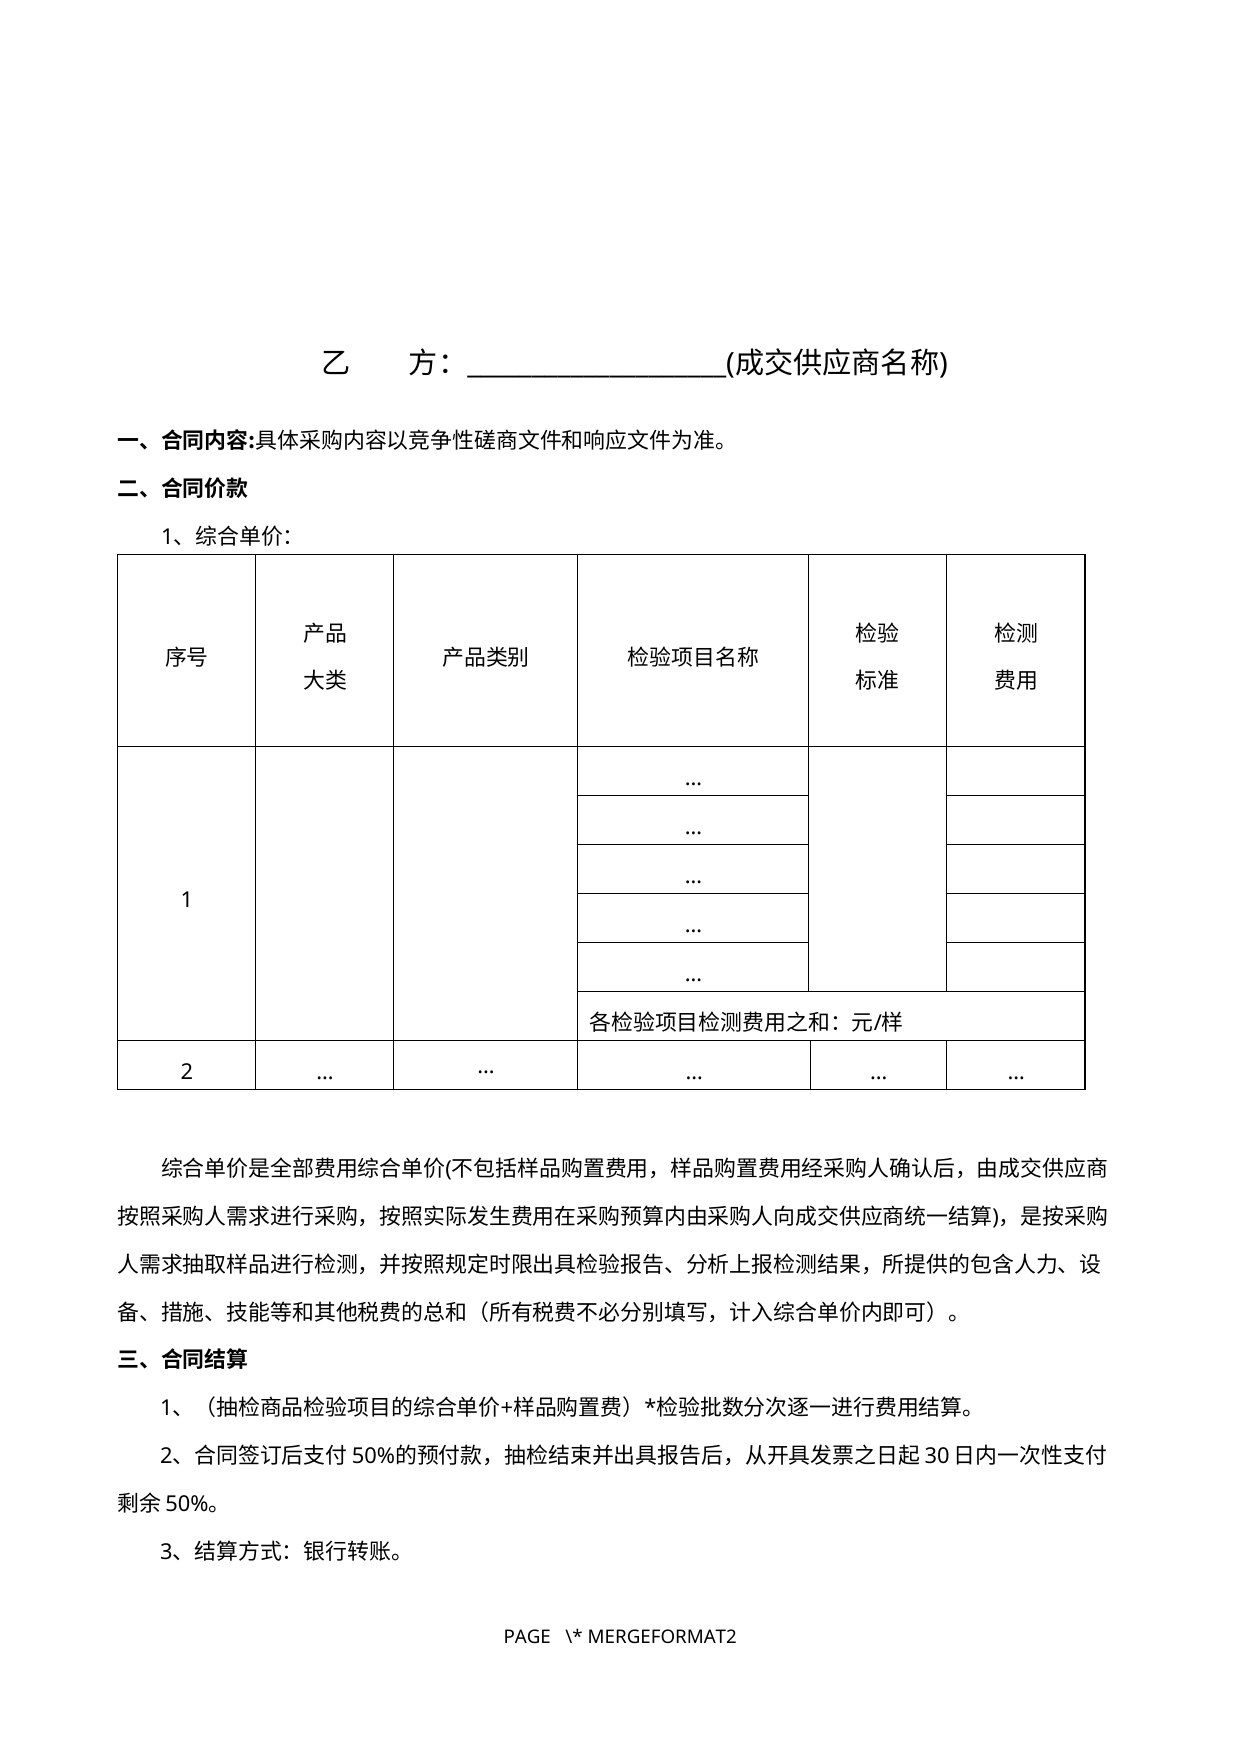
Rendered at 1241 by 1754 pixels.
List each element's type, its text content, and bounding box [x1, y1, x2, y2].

table_cell [809, 747, 946, 991]
table_cell … [578, 1041, 810, 1089]
table_cell [394, 747, 577, 1040]
table_cell [947, 747, 1084, 795]
table_cell [947, 943, 1084, 991]
table_cell … [578, 943, 808, 991]
table_cell 1 [118, 747, 255, 1040]
text 一、合同内容:具体采购内容以竞争性磋商文件和响应文件为准。 [117, 410, 1123, 458]
table_cell … [578, 894, 808, 942]
table_header 检验 标准 [809, 555, 946, 746]
table_cell … [394, 1041, 577, 1089]
table_cell … [578, 796, 808, 844]
table_cell [947, 796, 1084, 844]
table_header 产品类别 [394, 555, 577, 746]
text 三、合同结算 [117, 1329, 1123, 1377]
table_cell [947, 845, 1084, 893]
table_cell … [578, 747, 808, 795]
text 1、综合单价： [117, 506, 1123, 554]
table_header 产品 大类 [256, 555, 393, 746]
table_cell … [947, 1041, 1084, 1089]
text 综合单价是全部费用综合单价(不包括样品购置费用，样品购置费用经采购人确认后，由成交供应商按照采购人需求进行采购，按照实际发生费用在采购预算内由采购人向成交供应商统一结算)，是按采购人需求抽取样品进行检测，并按照规定时限出具检验报告、分析上报检测结果，所提供的包含人力、设备、措施、技能等和其他税费的总和（所有税费不必分别填写，计入综合单价内即可）。 [117, 1138, 1123, 1329]
text 2、合同签订后支付50%的预付款，抽检结束并出具报告后，从开具发票之日起30日内一次性支付剩余50%。 [117, 1425, 1123, 1521]
text 1、（抽检商品检验项目的综合单价+样品购置费）*检验批数分次逐一进行费用结算。 [117, 1377, 1123, 1425]
table_cell [947, 894, 1084, 942]
table_cell … [578, 845, 808, 893]
text 3、结算方式：银行转账。 [117, 1521, 1123, 1569]
table_cell … [256, 1041, 393, 1089]
table_cell … [811, 1041, 946, 1089]
table_cell 各检验项目检测费用之和：元/样 [578, 992, 1084, 1040]
table_cell [256, 747, 393, 1040]
text 乙 方：____________________(成交供应商名称) [117, 327, 1123, 395]
text 二、合同价款 [117, 458, 1123, 506]
table_cell 2 [118, 1041, 255, 1089]
table_header 序号 [118, 555, 255, 746]
table_header 检测 费用 [947, 555, 1084, 746]
table_header 检验项目名称 [578, 555, 808, 746]
